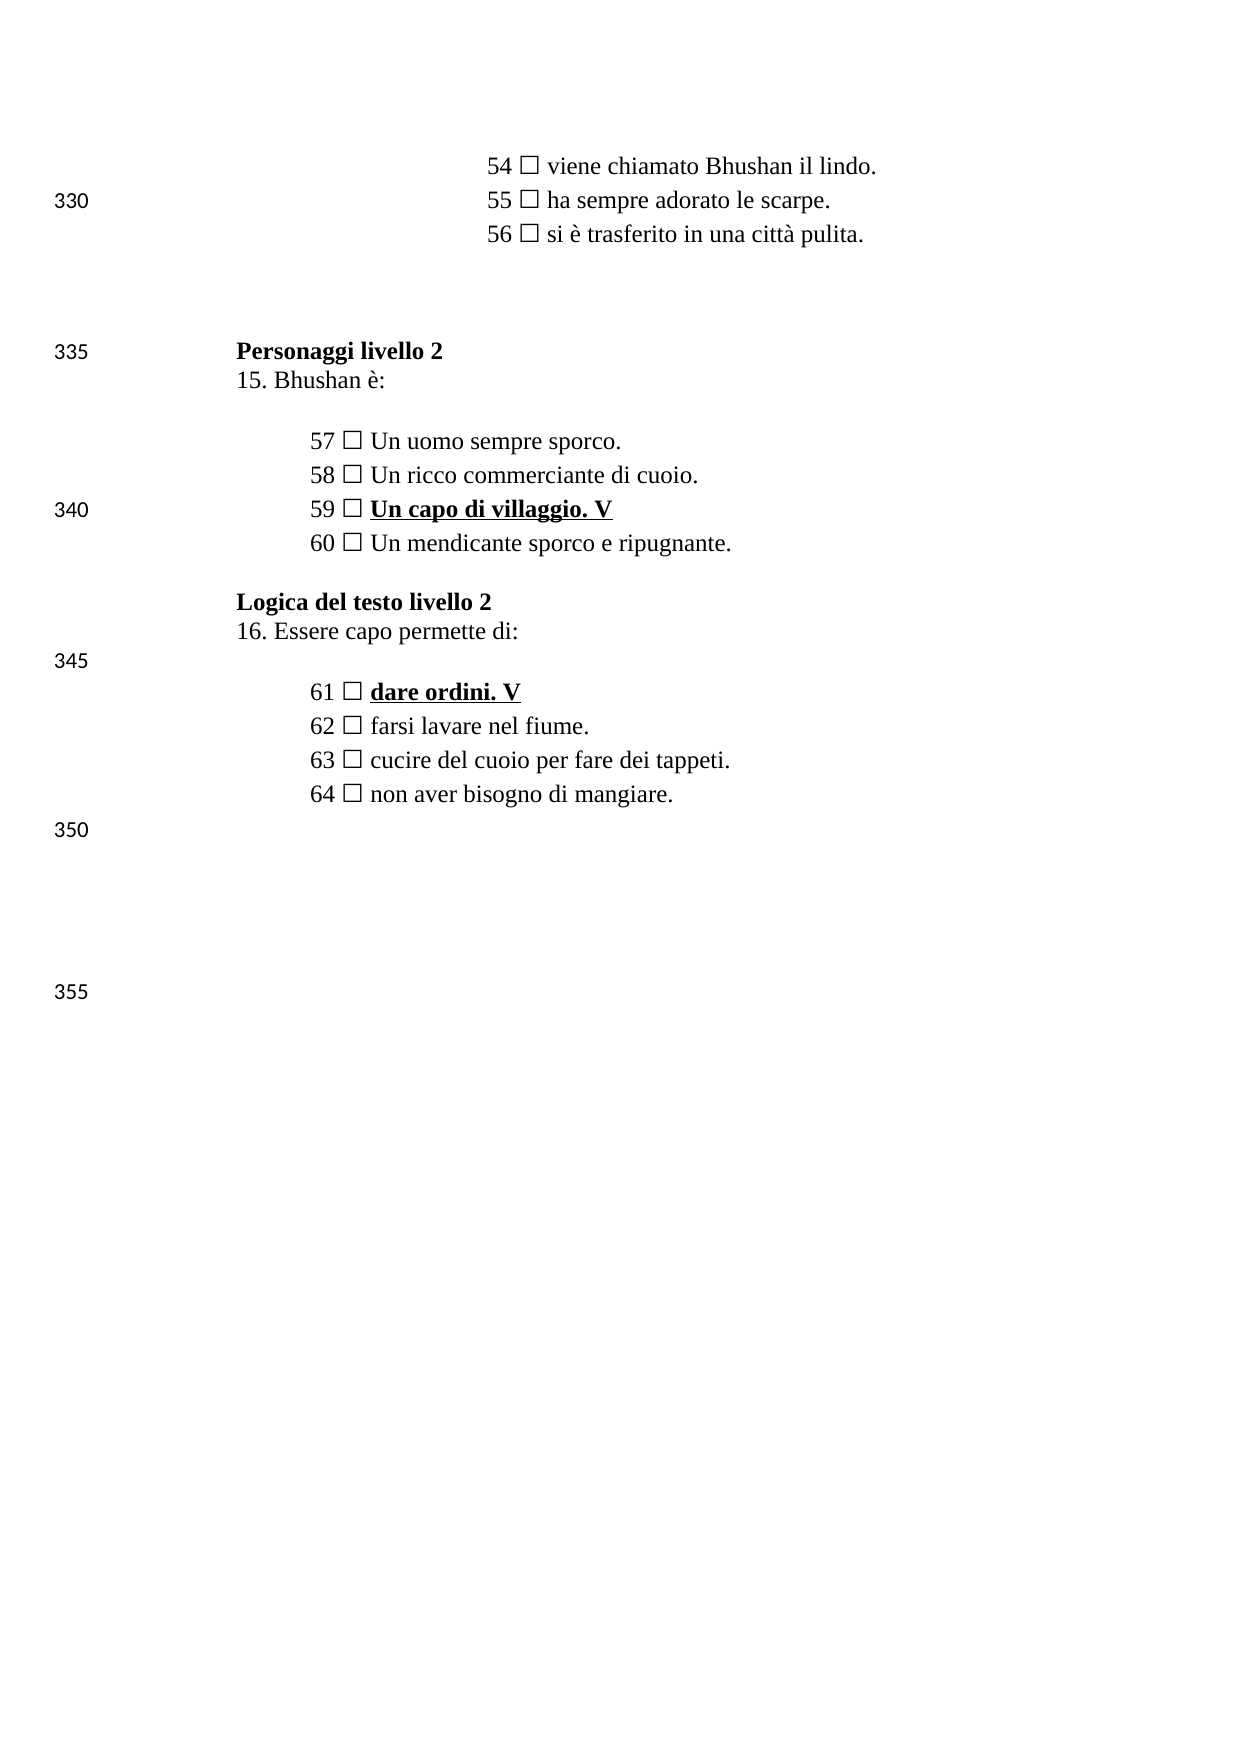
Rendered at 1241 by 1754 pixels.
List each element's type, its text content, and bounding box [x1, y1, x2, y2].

text 54 ☐ viene chiamato Bhushan il lindo. [413, 148, 1004, 182]
text 62 ☐ farsi lavare nel fiume. [236, 708, 1004, 742]
text 57 ☐ Un uomo sempre sporco. [236, 422, 1004, 456]
text 60 ☐ Un mendicante sporco e ripugnante. [236, 524, 1004, 558]
text 58 ☐ Un ricco commerciante di cuoio. [236, 456, 1004, 490]
text 15. Bhushan è: [236, 365, 1004, 393]
text Logica del testo livello 2 [236, 587, 1004, 616]
text 64 ☐ non aver bisogno di mangiare. [236, 776, 1004, 810]
text 55 ☐ ha sempre adorato le scarpe. [413, 182, 1004, 216]
text 59 ☐ Un capo di villaggio. V [236, 490, 1004, 524]
text 16. Essere capo permette di: [236, 616, 1004, 645]
text Personaggi livello 2 [236, 336, 1004, 365]
text 63 ☐ cucire del cuoio per fare dei tappeti. [236, 742, 1004, 776]
text 61 ☐ dare ordini. V [236, 673, 1004, 708]
text 56 ☐ si è trasferito in una città pulita. [413, 216, 1004, 250]
